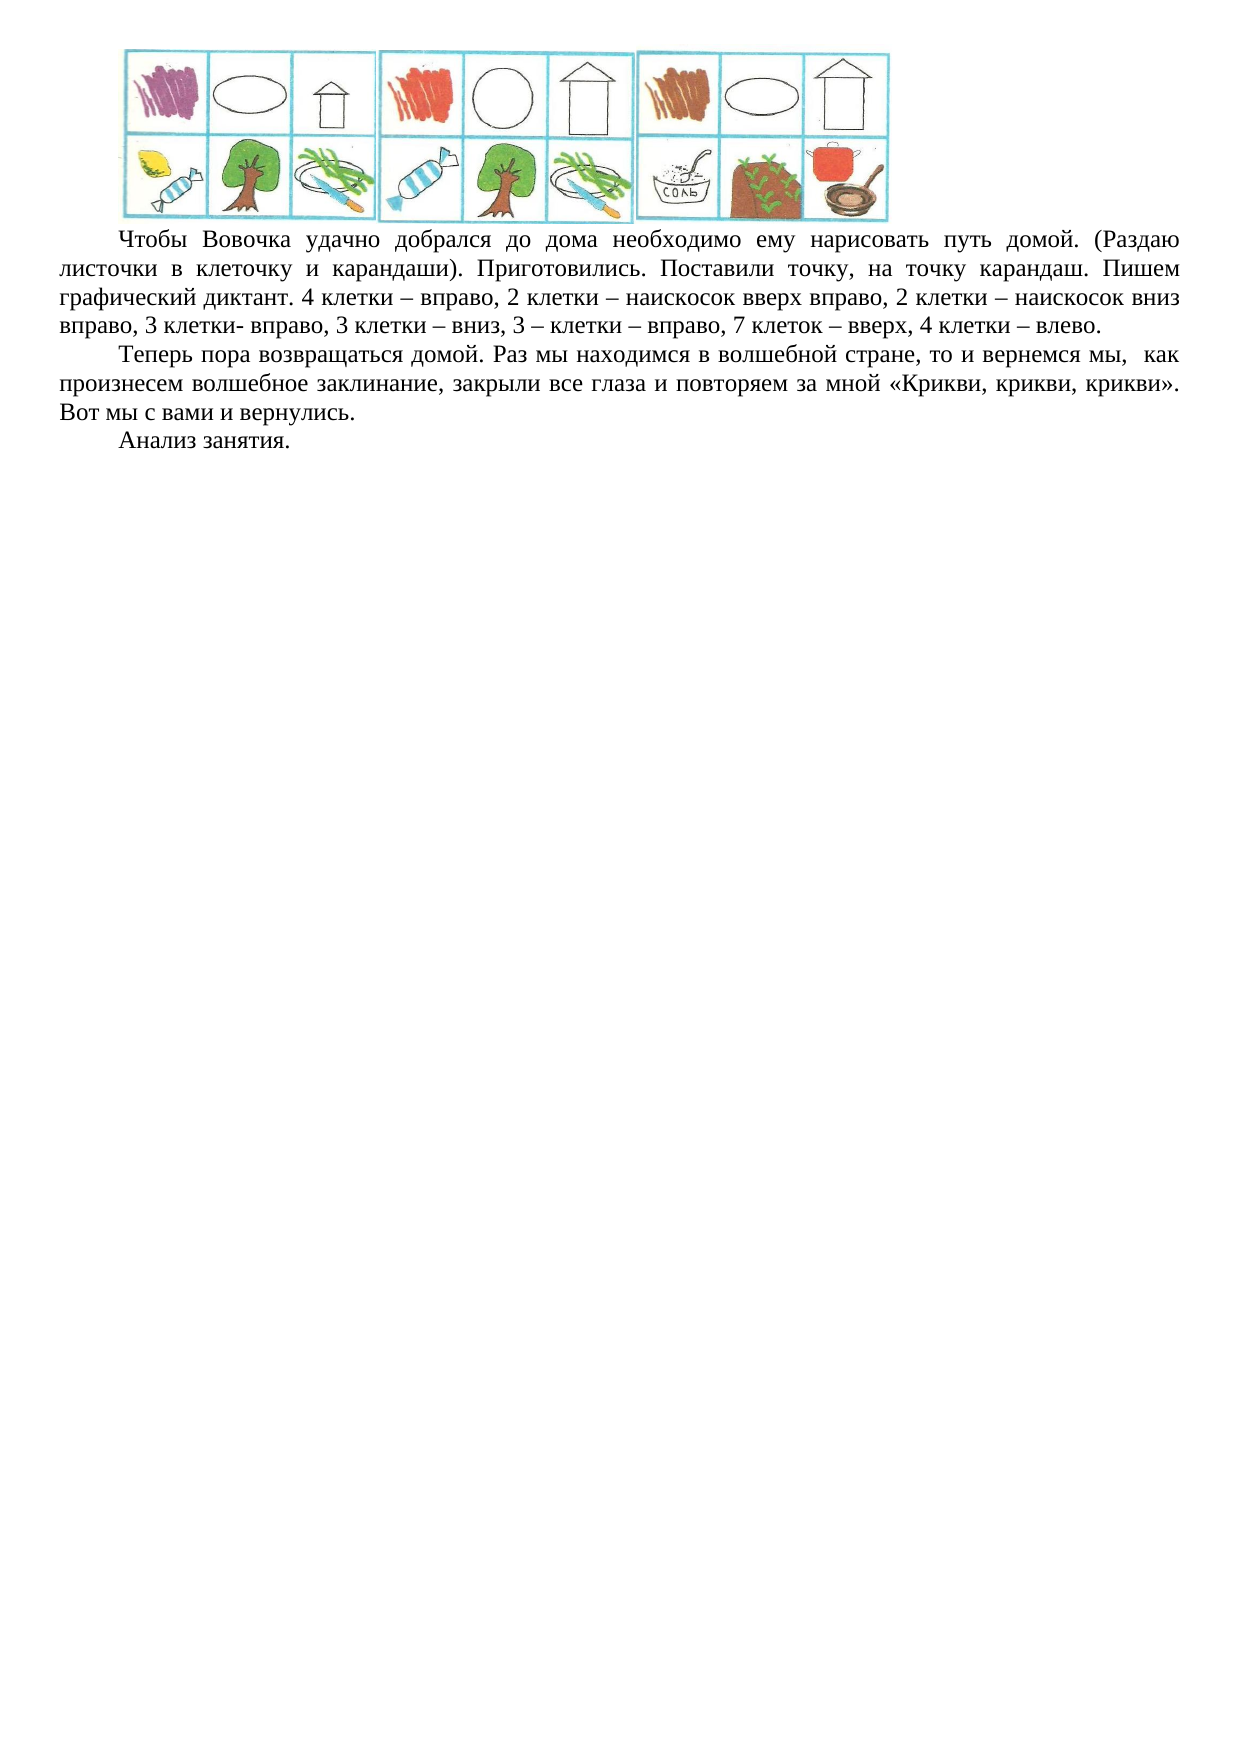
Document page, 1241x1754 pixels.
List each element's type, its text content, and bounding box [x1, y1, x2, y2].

picture [118, 44, 893, 224]
text Анализ занятия. [59, 425, 1181, 454]
text Теперь пора возвращаться домой. Раз мы находимся в волшебной стране, то и вернемся мы, как произнесем волшебное заклинание, закрыли все глаза и повторяем за мной «Крикви, крикви, крикви». Вот мы с вами и вернулись. [59, 339, 1181, 425]
text Чтобы Вовочка удачно добрался до дома необходимо ему нарисовать путь домой. (Раздаю листочки в клеточку и карандаши). Приготовились. Поставили точку, на точку карандаш. Пишем графический диктант. 4 клетки – вправо, 2 клетки – наискосок вверх вправо, 2 клетки – наискосок вниз вправо, 3 клетки- вправо, 3 клетки – вниз, 3 – клетки – вправо, 7 клеток – вверх, 4 клетки – влево. [59, 224, 1181, 339]
